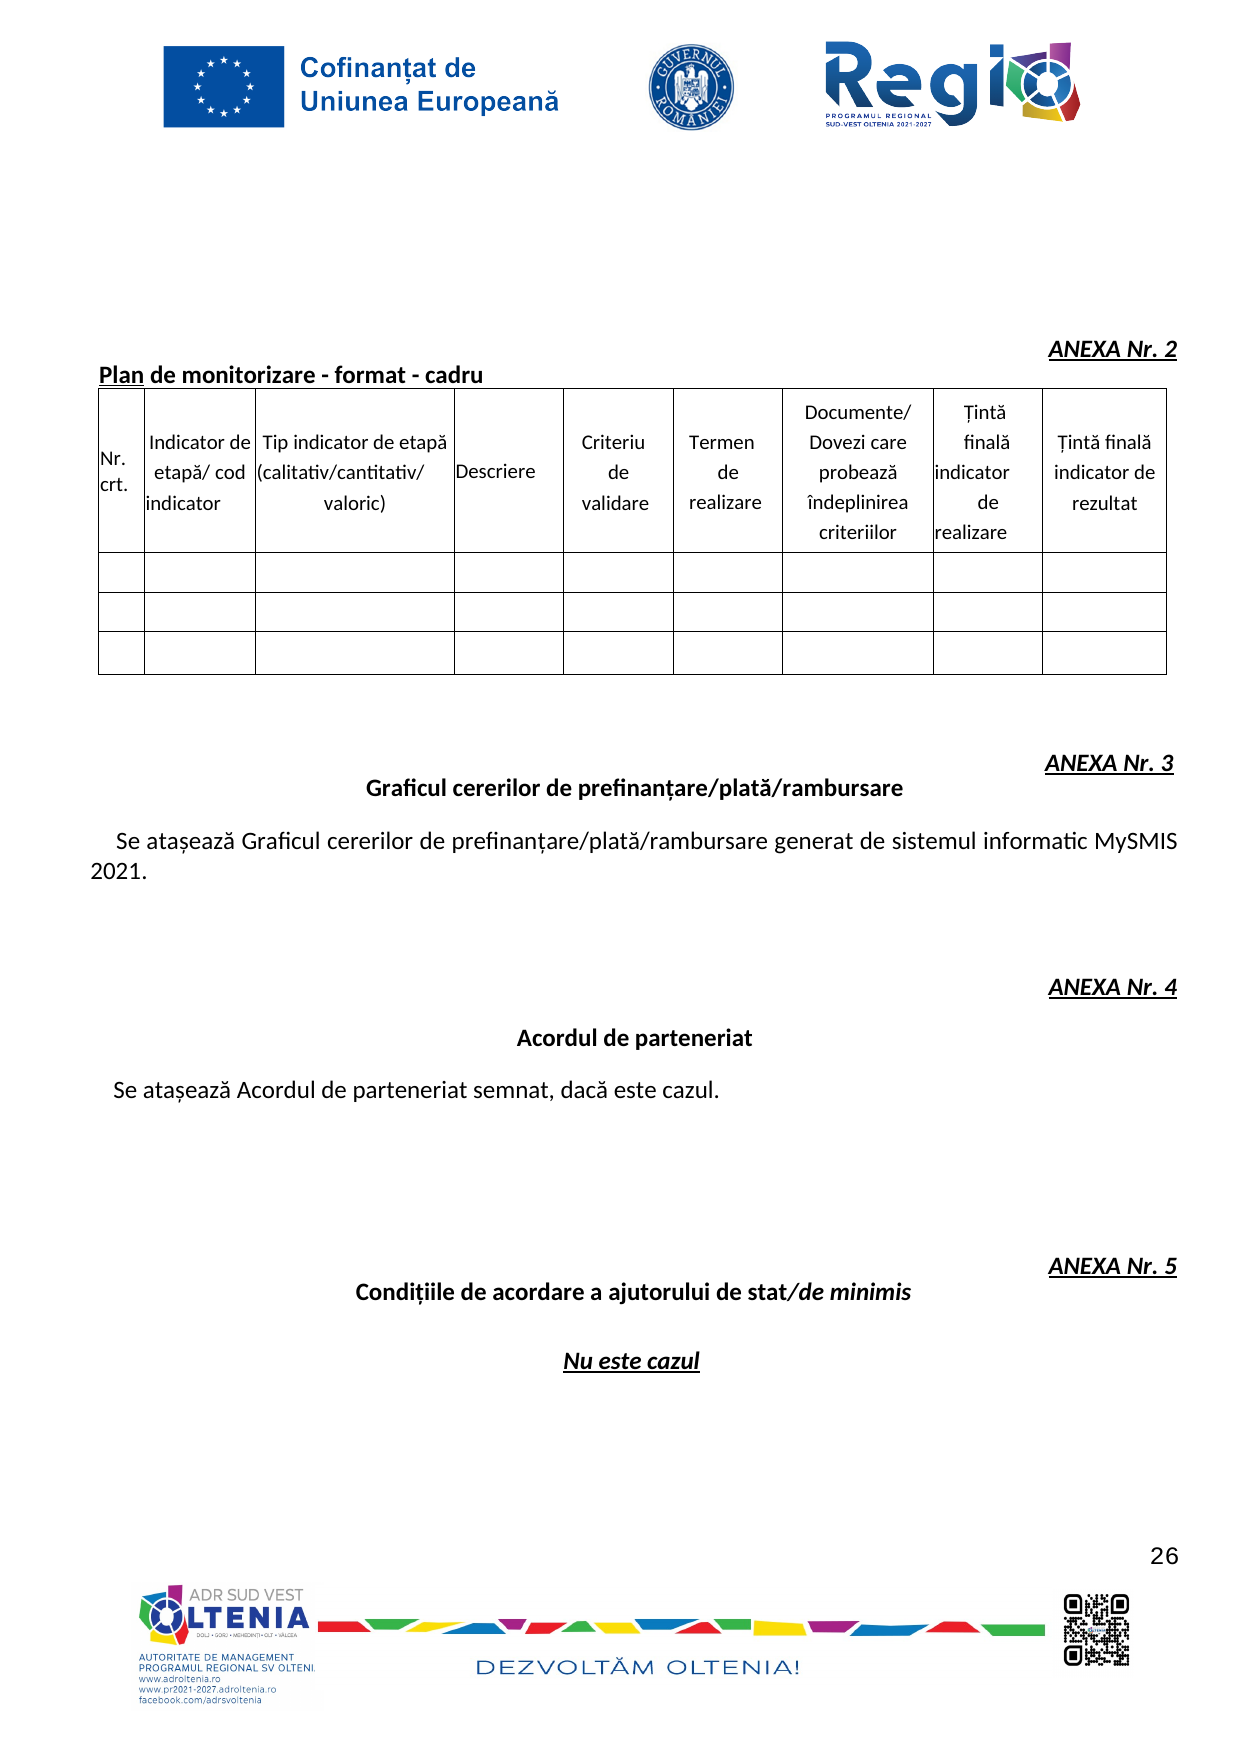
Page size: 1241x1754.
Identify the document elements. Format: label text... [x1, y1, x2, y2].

table_cell [145, 593, 255, 631]
table_cell [256, 632, 454, 674]
text ANEXA Nr. 2 [86, 337, 1179, 363]
table_cell [455, 593, 563, 631]
table_cell [99, 632, 144, 674]
table_cell [783, 593, 933, 631]
table_cell [934, 632, 1042, 674]
table_cell [256, 553, 454, 592]
table_cell [145, 632, 255, 674]
table_cell [564, 632, 673, 674]
table_cell [783, 632, 933, 674]
table_header Tip indicator de etapă (calitativ/cantitativ/ valoric) [256, 389, 454, 552]
table_header Ţintă finală indicator de realizare [934, 389, 1042, 552]
table_header Documente/ Dovezi care probează îndeplinirea criteriilor [783, 389, 933, 552]
picture [158, 42, 561, 131]
table_cell [145, 553, 255, 592]
table_cell [99, 593, 144, 631]
text ANEXA Nr. 5 [86, 1254, 1179, 1280]
text Se ataşează Acordul de parteneriat semnat, dacă este cazul. [86, 1078, 1179, 1104]
picture [645, 42, 739, 132]
table_cell [99, 553, 144, 592]
table_cell [934, 593, 1042, 631]
table_header Indicator de etapă/ cod indicator [145, 389, 255, 552]
text ANEXA Nr. 3 [971, 408, 1179, 776]
subtitle Graficul cererilor de prefinanţare/plată/rambursare [90, 776, 1179, 802]
table_cell [564, 593, 673, 631]
text ANEXA Nr. 4 [86, 975, 1179, 1001]
table_cell [256, 593, 454, 631]
subtitle Acordul de parteneriat [90, 1026, 1179, 1051]
table_cell [455, 553, 563, 592]
table_header Nr. crt. [99, 389, 144, 552]
picture [823, 40, 1082, 129]
text Se ataşează Graficul cererilor de prefinanţare/plată/rambursare generat de sistemul informatic MySMIS 2021. [90, 825, 1179, 885]
table_header Criteriu de validare [564, 389, 673, 552]
table_cell [564, 553, 673, 592]
text Plan de monitorizare - format - cadru [99, 363, 1166, 388]
table_cell [674, 632, 782, 674]
table_header Ţintă finală indicator de rezultat [1043, 389, 1166, 552]
table_cell [1043, 553, 1166, 592]
table_header Descriere [455, 389, 563, 552]
table_cell [455, 632, 563, 674]
table_cell [783, 553, 933, 592]
subtitle Condiţiile de acordare a ajutorului de stat/de minimis [90, 1280, 1179, 1305]
table_cell [1043, 632, 1166, 674]
table_cell [674, 553, 782, 592]
table_cell [934, 553, 1042, 592]
table_header Termen de realizare [674, 389, 782, 552]
table_cell [674, 593, 782, 631]
table_cell [1043, 593, 1166, 631]
text Nu este cazul [86, 1328, 1179, 1380]
picture [131, 1582, 1134, 1711]
